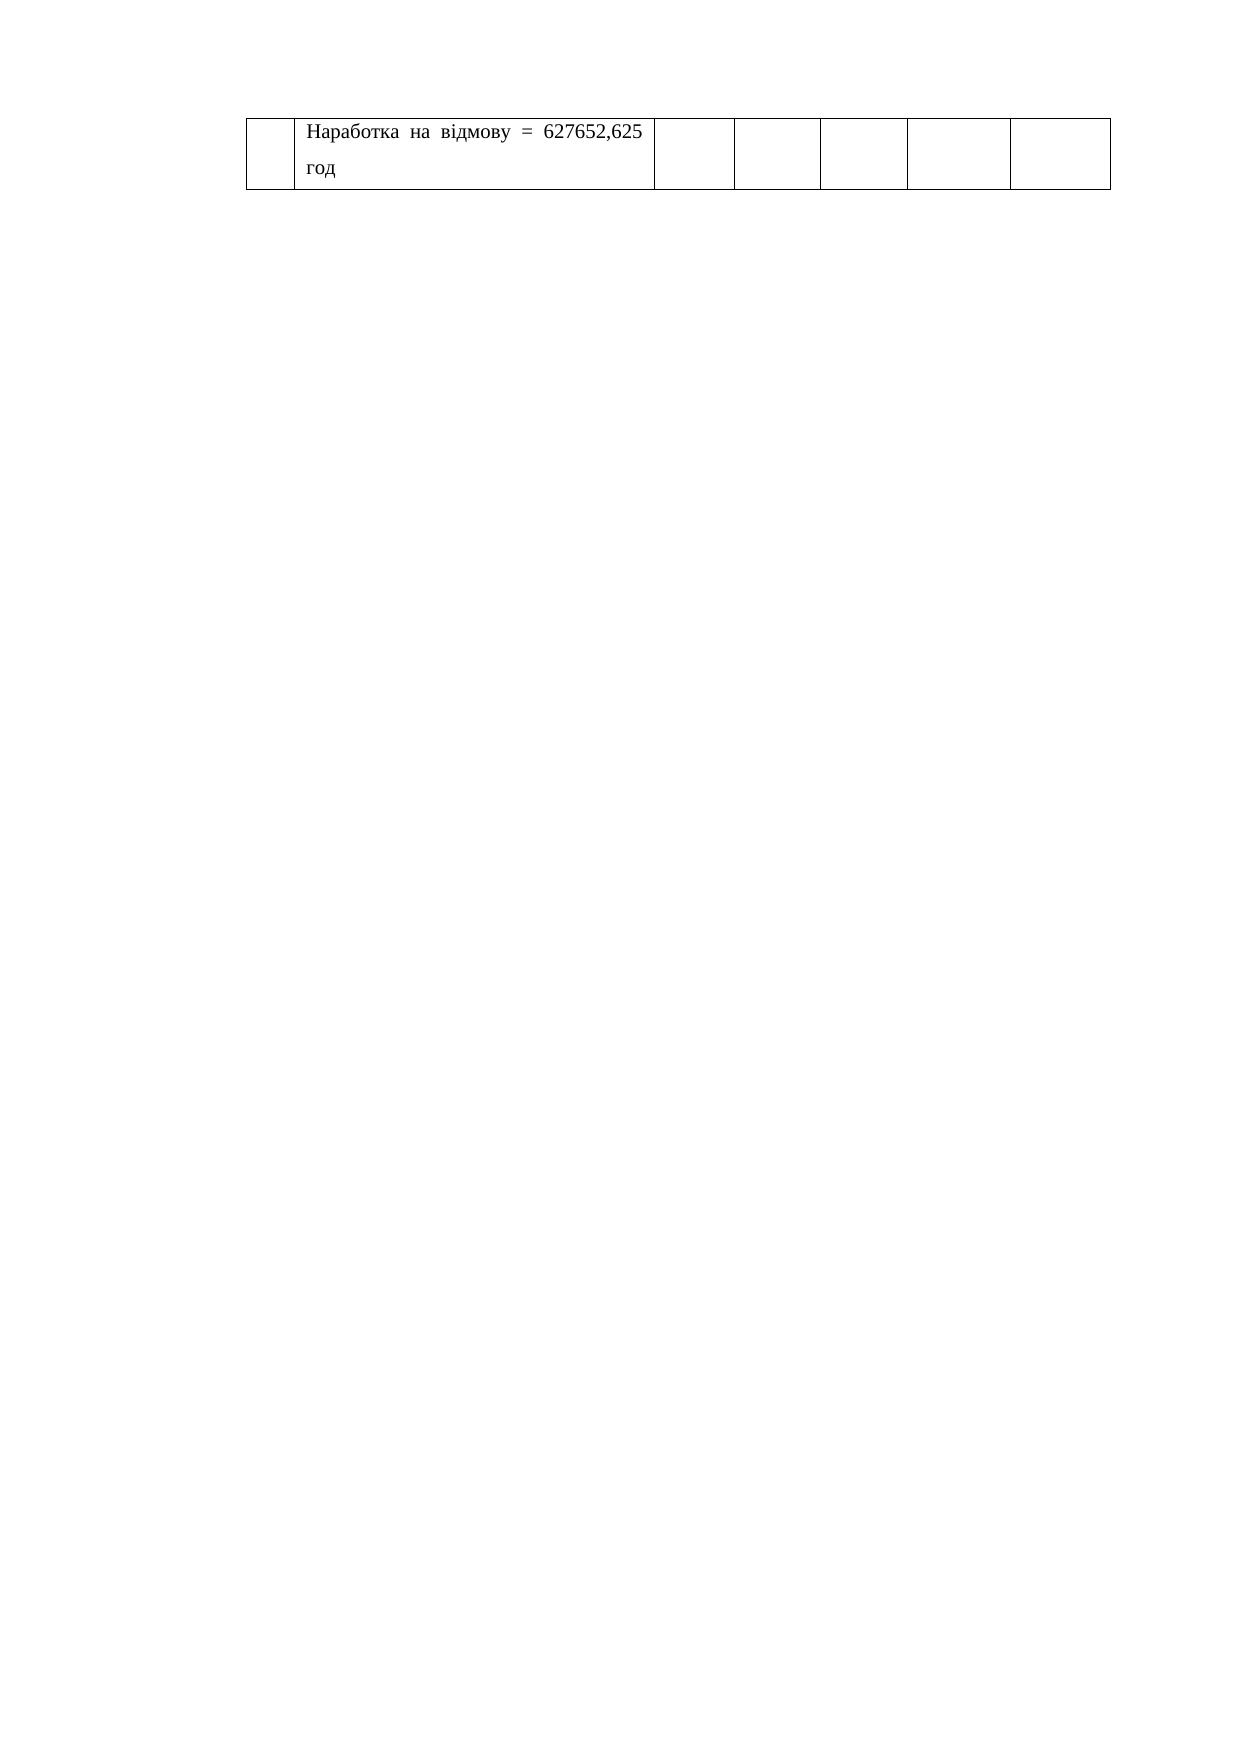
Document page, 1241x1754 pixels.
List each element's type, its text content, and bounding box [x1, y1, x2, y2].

table_cell [735, 119, 820, 189]
table_cell [821, 119, 907, 189]
table_cell [908, 119, 1010, 189]
table_cell Наработка на відмову = 627652,625 год [295, 119, 654, 189]
table_cell [247, 119, 294, 189]
table_cell [655, 119, 734, 189]
table_cell [1011, 119, 1110, 189]
